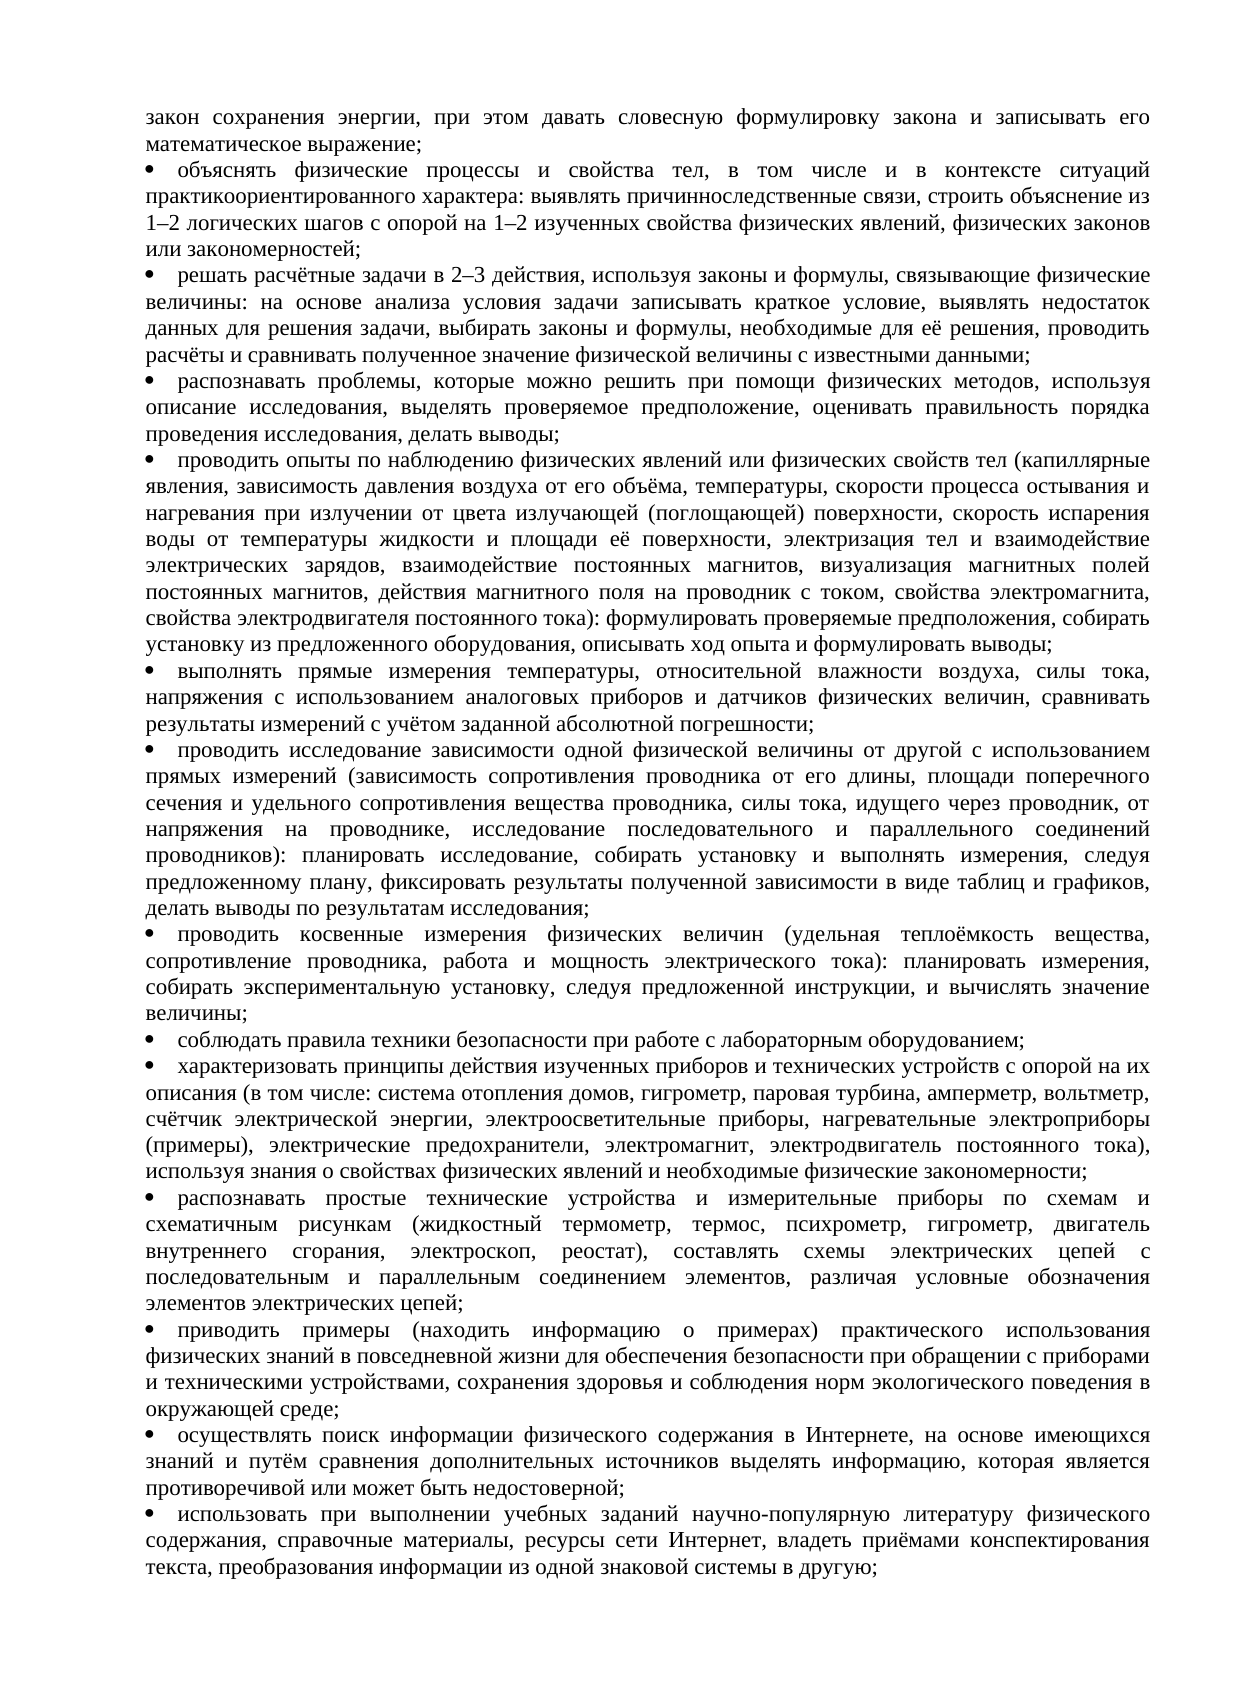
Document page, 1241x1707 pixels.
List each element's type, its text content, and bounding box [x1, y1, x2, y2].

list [145, 103, 1152, 156]
list проводить исследование зависимости одной физической величины от другой с использованием прямых измерений (зависимость сопротивления проводника от его длины, площади поперечного сечения и удельного сопротивления вещества проводника, силы тока, идущего через проводник, от напряжения на проводнике, исследование последовательного и параллельного соединений проводников): планировать исследование, собирать установку и выполнять измерения, следуя предложенному плану, фиксировать результаты полученной зависимости в виде таблиц и графиков, делать выводы по результатам исследования; [145, 736, 1152, 920]
list решать расчётные задачи в 2–3 действия, используя законы и формулы, связывающие физические величины: на основе анализа условия задачи записывать краткое условие, выявлять недостаток данных для решения задачи, выбирать законы и формулы, необходимые для её решения, проводить расчёты и сравнивать полученное значение физической величины с известными данными; [145, 262, 1152, 367]
list приводить примеры (находить информацию о примерах) практического использования физических знаний в повседневной жизни для обеспечения безопасности при обращении с приборами и техническими устройствами, сохранения здоровья и соблюдения норм экологического поведения в окружающей среде; [145, 1316, 1152, 1421]
list проводить опыты по наблюдению физических явлений или физических свойств тел (капиллярные явления, зависимость давления воздуха от его объёма, температуры, скорости процесса остывания и нагревания при излучении от цвета излучающей (поглощающей) поверхности, скорость испарения воды от температуры жидкости и площади её поверхности, электризация тел и взаимодействие электрических зарядов, взаимодействие постоянных магнитов, визуализация магнитных полей постоянных магнитов, действия магнитного поля на проводник с током, свойства электромагнита, свойства электродвигателя постоянного тока): формулировать проверяемые предположения, собирать установку из предложенного оборудования, описывать ход опыта и формулировать выводы; [145, 446, 1152, 657]
list соблюдать правила техники безопасности при работе с лабораторным оборудованием; [145, 1026, 1152, 1052]
list распознавать проблемы, которые можно решить при помощи физических методов, используя описание исследования, выделять проверяемое предположение, оценивать правильность порядка проведения исследования, делать выводы; [145, 367, 1152, 446]
list объяснять физические процессы и свойства тел, в том числе и в контексте ситуаций практикоориентированного характера: выявлять причинноследственные связи, строить объяснение из 1–2 логических шагов с опорой на 1–2 изученных свойства физических явлений, физических законов или закономерностей; [145, 156, 1152, 262]
list распознавать простые технические устройства и измерительные приборы по схемам и схематичным рисункам (жидкостный термометр, термос, психрометр, гигрометр, двигатель внутреннего сгорания, электроскоп, реостат), составлять схемы электрических цепей с последовательным и параллельным соединением элементов, различая условные обозначения элементов электрических цепей; [145, 1184, 1152, 1316]
list использовать при выполнении учебных заданий научно-популярную литературу физического содержания, справочные материалы, ресурсы сети Интернет, владеть приёмами конспектирования текста, преобразования информации из одной знаковой системы в другую; [145, 1500, 1152, 1579]
list проводить косвенные измерения физических величин (удельная теплоёмкость вещества, сопротивление проводника, работа и мощность электрического тока): планировать измерения, собирать экспериментальную установку, следуя предложенной инструкции, и вычислять значение величины; [145, 920, 1152, 1026]
list характеризовать принципы действия изученных приборов и технических устройств с опорой на их описания (в том числе: система отопления домов, гигрометр, паровая турбина, амперметр, вольтметр, счётчик электрической энергии, электроосветительные приборы, нагревательные электроприборы (примеры), электрические предохранители, электромагнит, электродвигатель постоянного тока), используя знания о свойствах физических явлений и необходимые физические закономерности; [145, 1052, 1152, 1184]
list выполнять прямые измерения температуры, относительной влажности воздуха, силы тока, напряжения с использованием аналоговых приборов и датчиков физических величин, сравнивать результаты измерений с учётом заданной абсолютной погрешности; [145, 657, 1152, 736]
list осуществлять поиск информации физического содержания в Интернете, на основе имеющихся знаний и путём сравнения дополнительных источников выделять информацию, которая является противоречивой или может быть недостоверной; [145, 1421, 1152, 1500]
